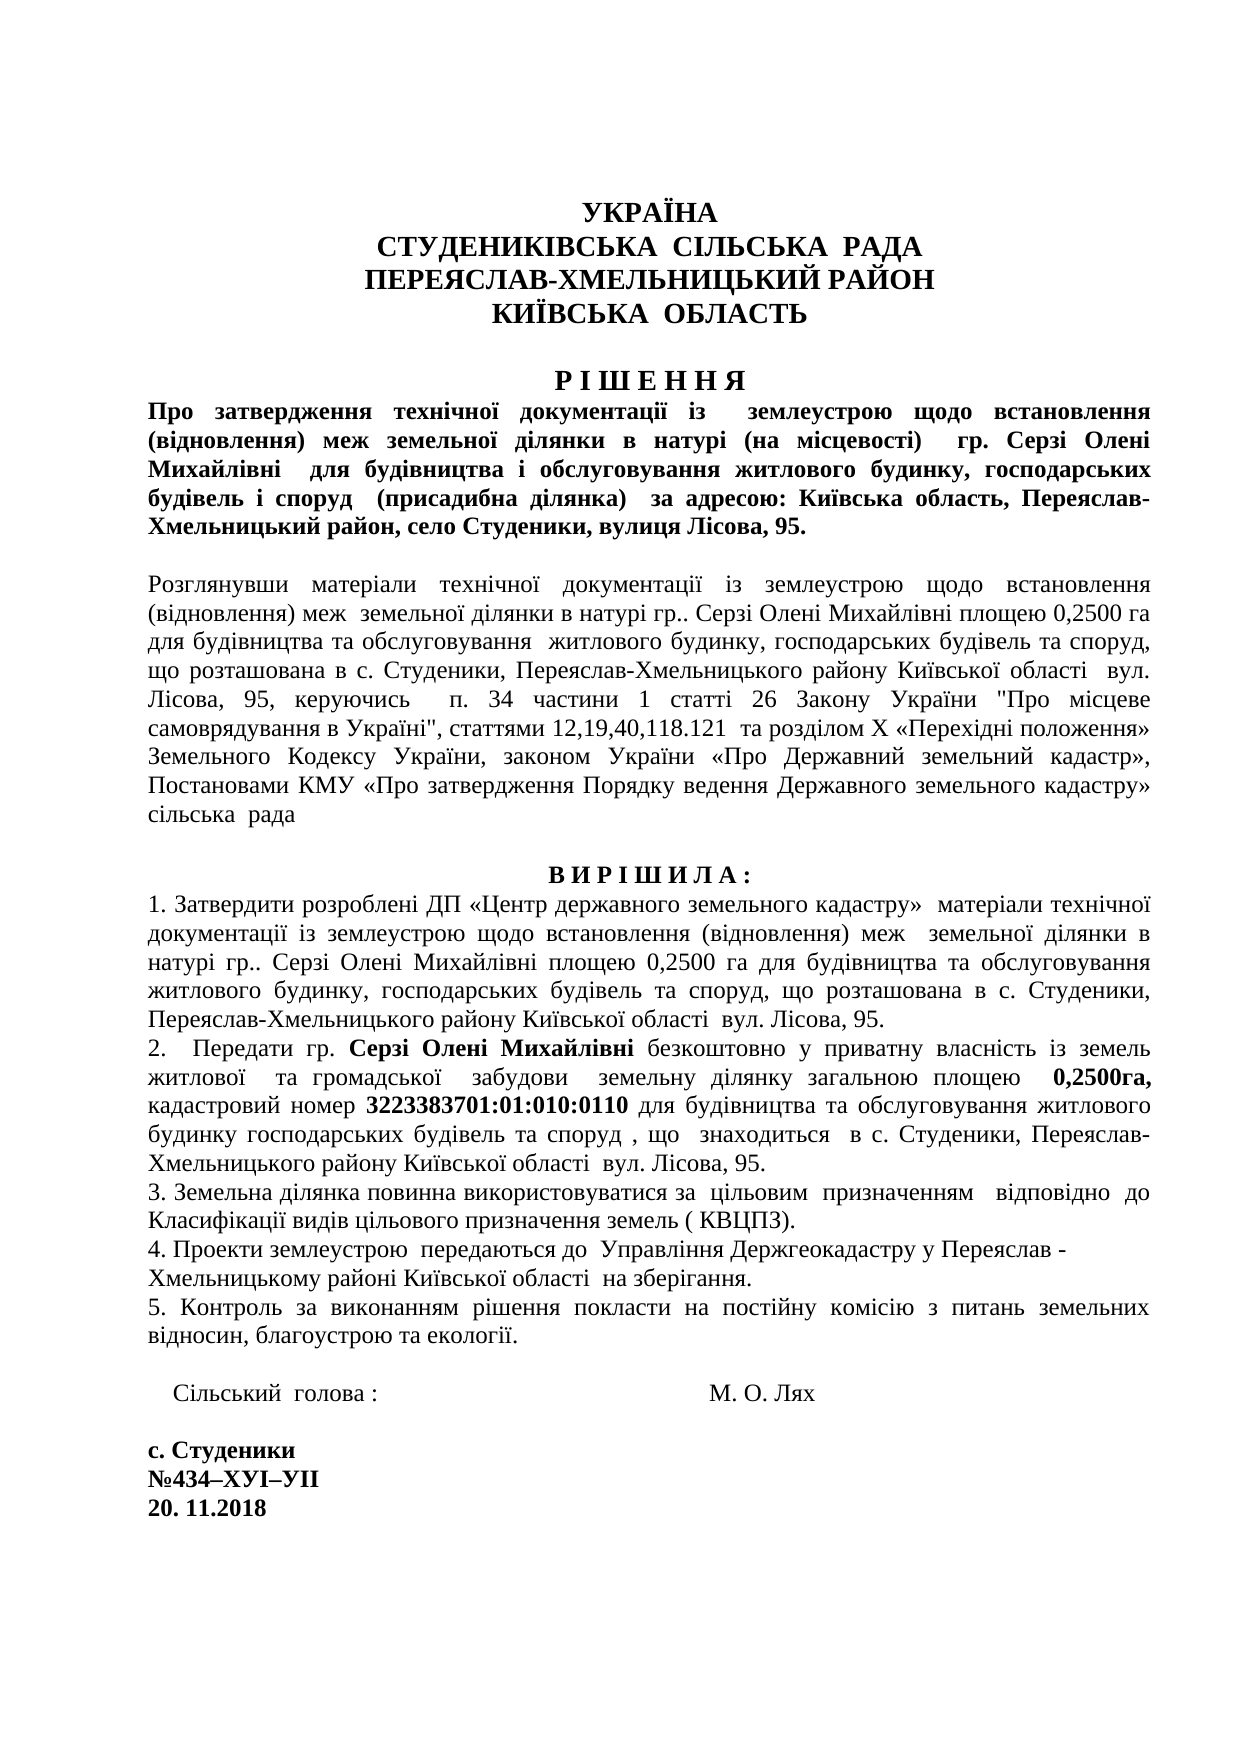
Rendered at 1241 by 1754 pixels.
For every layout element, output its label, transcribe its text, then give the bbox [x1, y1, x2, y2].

text 4. Проекти землеустрою передаються до Управління Держгеокадастру у Переяслав - [148, 1234, 1152, 1263]
text В И Р І Ш И Л А : [148, 861, 1152, 889]
text 20. 11.2018 [148, 1493, 1152, 1522]
text с. Студеники [148, 1436, 1152, 1464]
text 2. Передати гр. Серзі Олені Михайлівні безкоштовно у приватну власність із земель житлової та громадської забудови земельну ділянку загальною площею 0,2500га, кадастровий номер 3223383701:01:010:0110 для будівництва та обслуговування житлового будинку господарських будівель та споруд , що знаходиться в с. Студеники, Переяслав-Хмельницького району Київської області вул. Лісова, 95. [148, 1033, 1152, 1177]
text Хмельницькому районі Київської області на зберігання. [148, 1263, 1152, 1292]
text Розглянувши матеріали технічної документації із землеустрою щодо встановлення (відновлення) меж земельної ділянки в натурі гр.. Серзі Олені Михайлівні площею 0,2500 га для будівництва та обслуговування житлового будинку, господарських будівель та споруд, що розташована в с. Студеники, Переяслав-Хмельницького району Київської області вул. Лісова, 95, керуючись п. 34 частини 1 статті 26 Закону України "Про місцеве самоврядування в Україні", статтями 12,19,40,118.121 та розділом Х «Перехідні положення» Земельного Кодексу України, законом України «Про Державний земельний кадастр», Постановами КМУ «Про затвердження Порядку ведення Державного земельного кадастру» сільська рада [148, 569, 1152, 828]
text 3. Земельна ділянка повинна використовуватися за цільовим призначенням відповідно до Класифікації видів цільового призначення земель ( КВЦПЗ). [148, 1177, 1152, 1234]
text Сільський голова : М. О. Лях [148, 1378, 1152, 1407]
text КИЇВСЬКА ОБЛАСТЬ [148, 296, 1152, 329]
text УКРАЇНА [148, 195, 1152, 229]
text 1. Затвердити розроблені ДП «Центр державного земельного кадастру» матеріали технічної документації із землеустрою щодо встановлення (відновлення) меж земельної ділянки в натурі гр.. Серзі Олені Михайлівні площею 0,2500 га для будівництва та обслуговування житлового будинку, господарських будівель та споруд, що розташована в с. Студеники, Переяслав-Хмельницького району Київської області вул. Лісова, 95. [148, 889, 1152, 1033]
text Про затвердження технічної документації із землеустрою щодо встановлення (відновлення) меж земельної ділянки в натурі (на місцевості) гр. Серзі Олені Михайлівні для будівництва і обслуговування житлового будинку, господарських будівель і споруд (присадибна ділянка) за адресою: Київська область, Переяслав-Хмельницький район, село Студеники, вулиця Лісова, 95. [148, 396, 1152, 540]
text ПЕРЕЯСЛАВ-ХМЕЛЬНИЦЬКИЙ РАЙОН [148, 262, 1152, 296]
text СТУДЕНИКІВСЬКА СІЛЬСЬКА РАДА [148, 229, 1152, 262]
text 5. Контроль за виконанням рішення покласти на постійну комісію з питань земельних відносин, благоустрою та екології. [148, 1292, 1152, 1349]
text №434–ХУІ–УІІ [148, 1464, 1152, 1493]
text Р І Ш Е Н Н Я [148, 363, 1152, 396]
